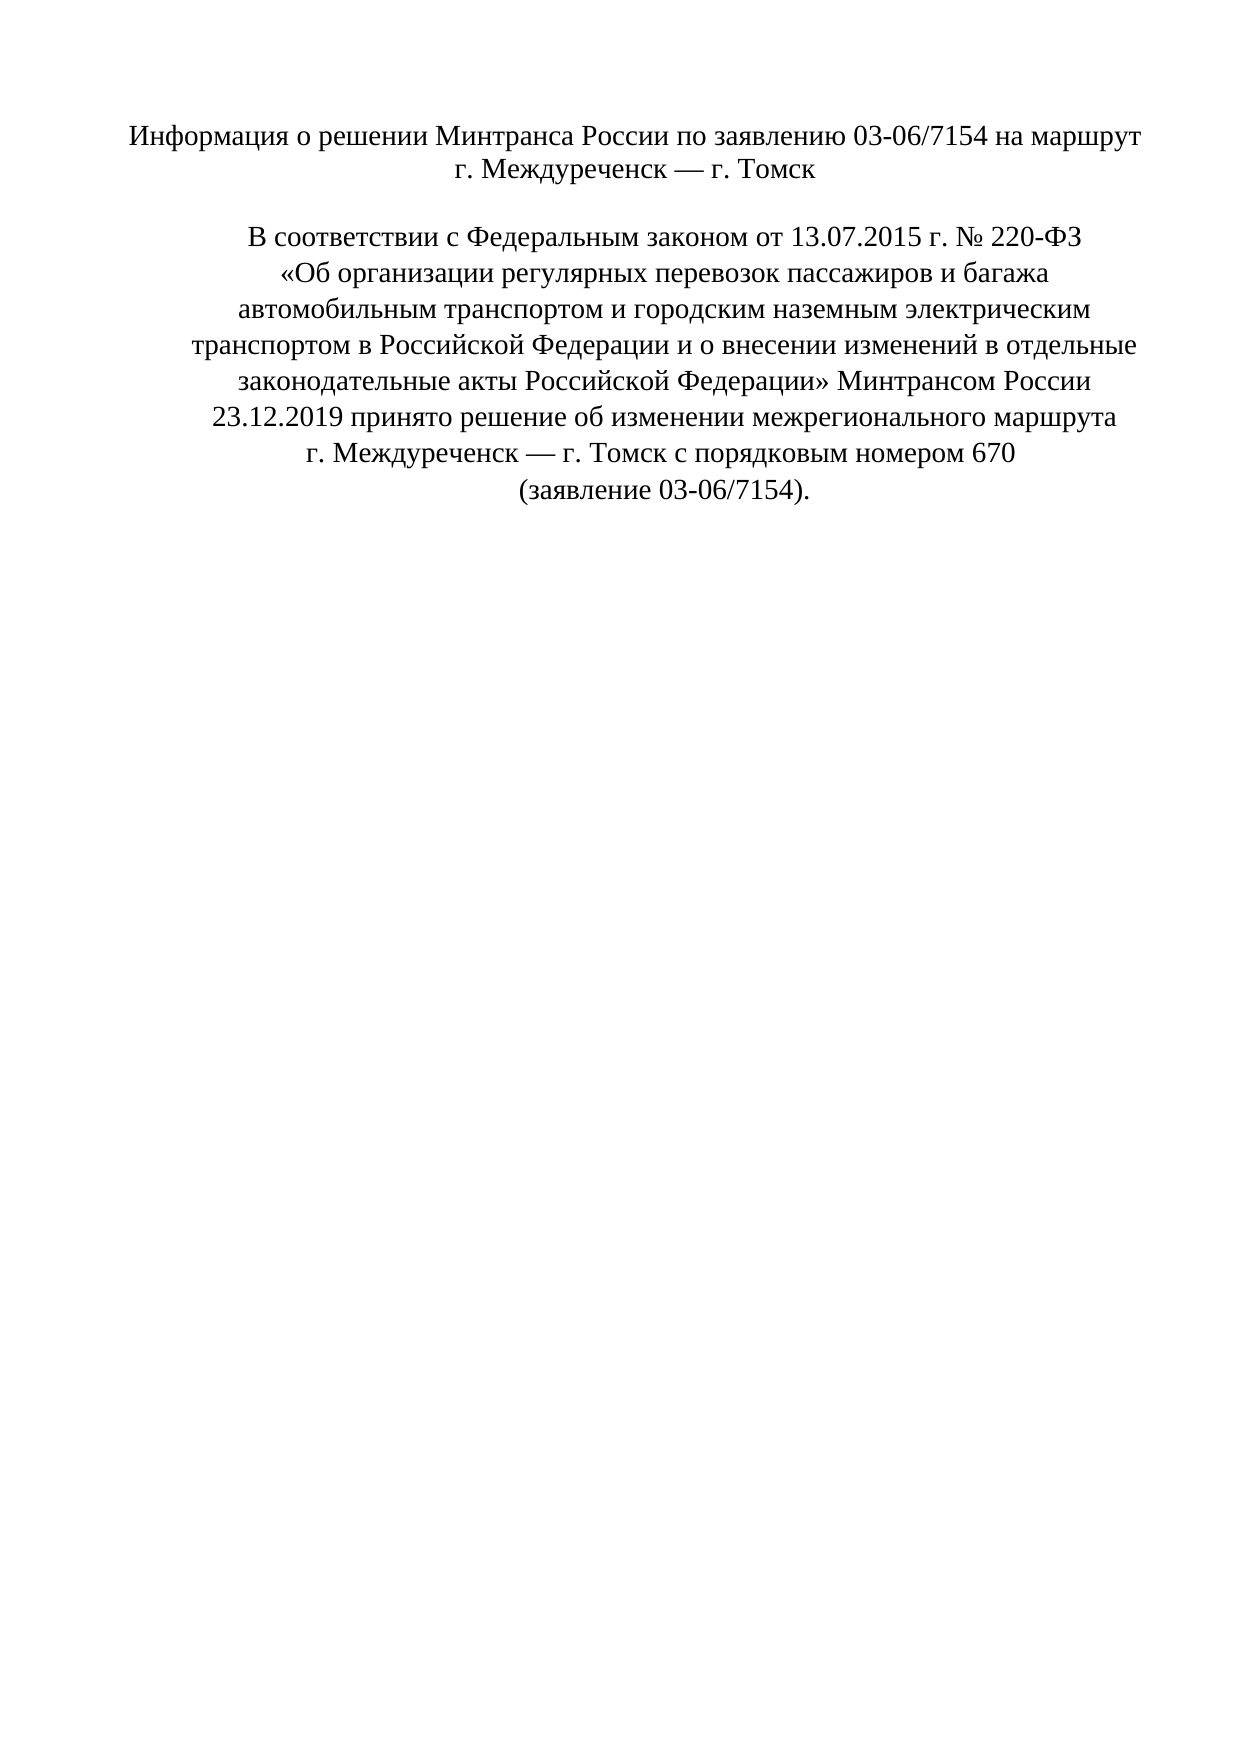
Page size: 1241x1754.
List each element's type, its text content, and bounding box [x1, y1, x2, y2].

text В соответствии с Федеральным законом от 13.07.2015 г. № 220-ФЗ «Об организации регулярных перевозок пассажиров и багажа автомобильным транспортом и городским наземным электрическим транспортом в Российской Федерации и о внесении изменений в отдельные законодательные акты Российской Федерации» Минтрансом России 23.12.2019 принято решение об изменении межрегионального маршрута г. Междуреченск — г. Томск с порядковым номером 670 (заявление 03-06/7154). [177, 219, 1152, 505]
text Информация о решении Минтранса России по заявлению 03-06/7154 на маршрут г. Междуреченск — г. Томск [118, 118, 1152, 185]
